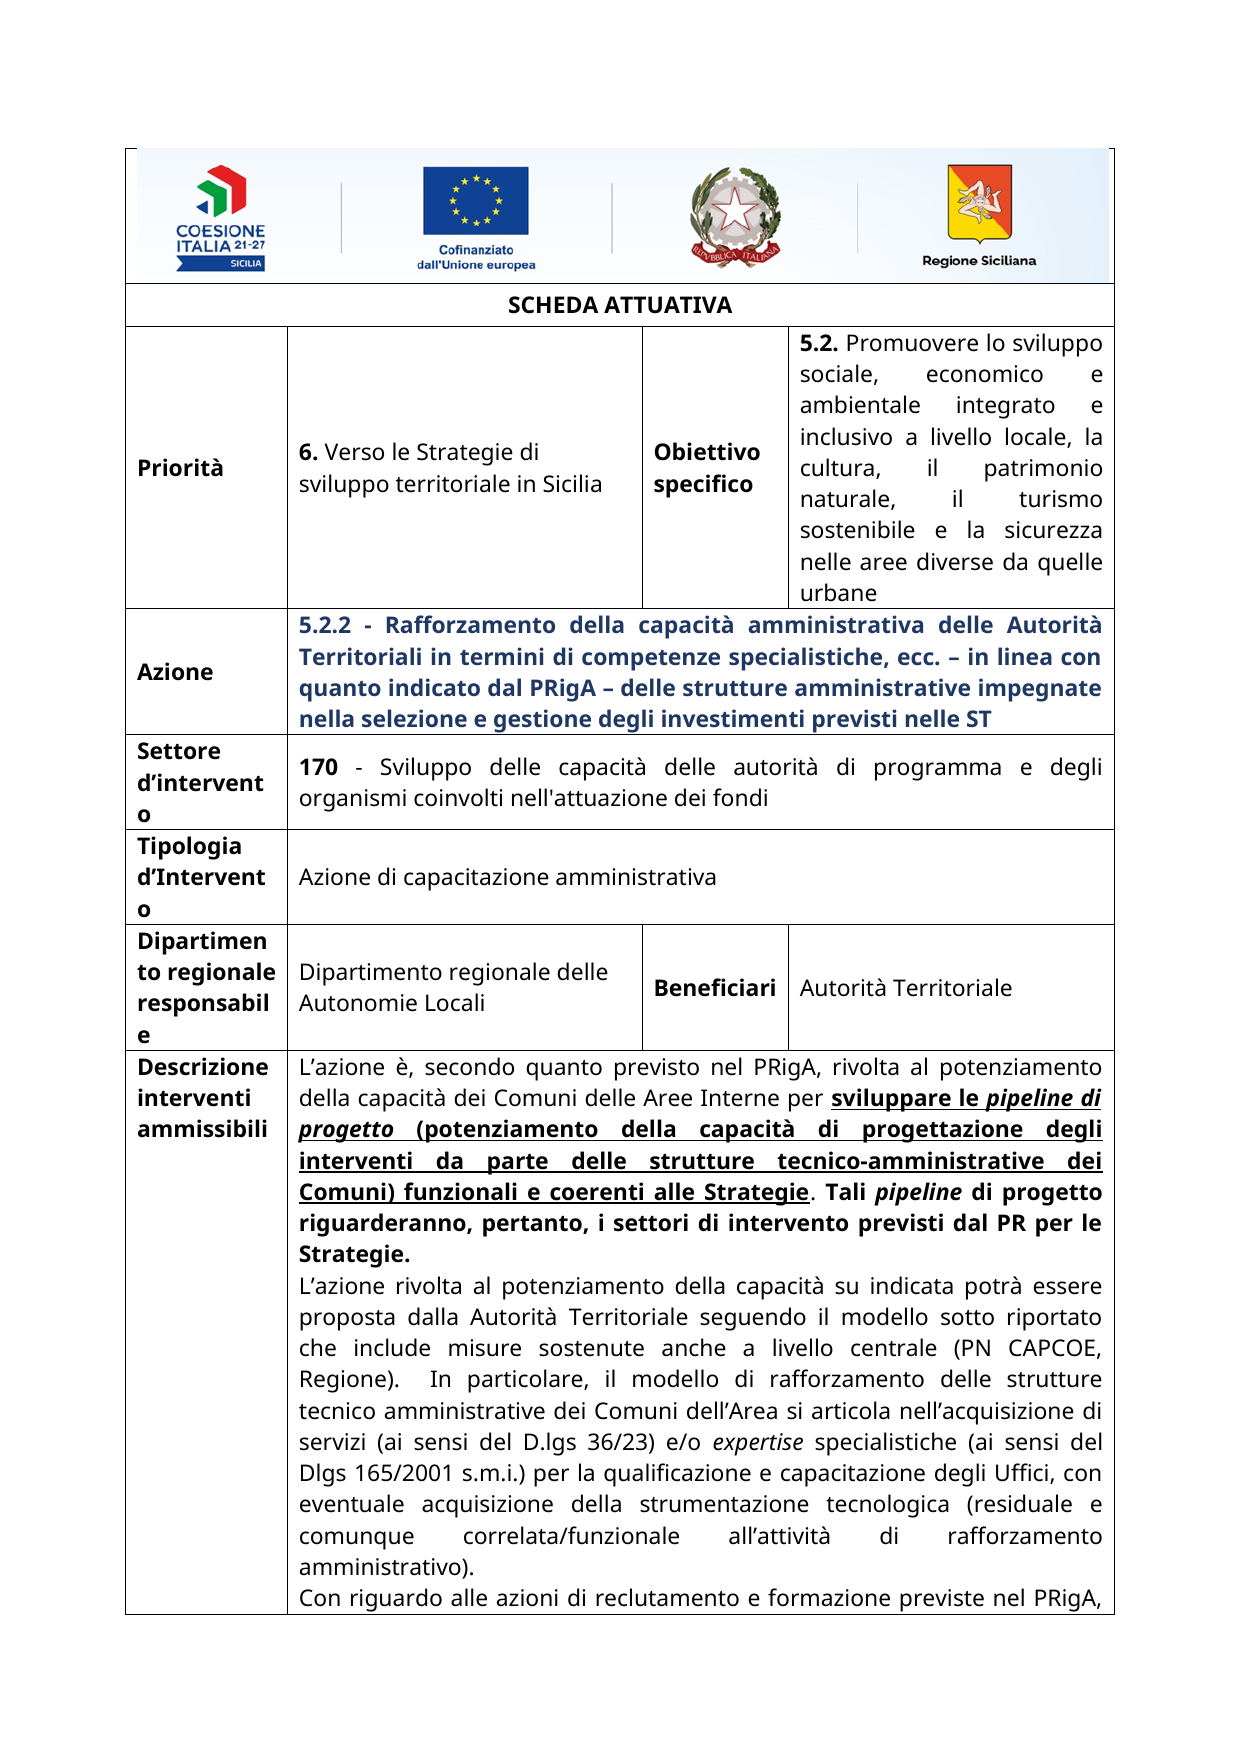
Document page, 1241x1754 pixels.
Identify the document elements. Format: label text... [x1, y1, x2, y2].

table_cell 5.2.2 - Rafforzamento della capacità amministrativa delle Autorità Territoriali in termini di competenze specialistiche, ecc. – in linea con quanto indicato dal PRigA – delle strutture amministrative impegnate nella selezione e gestione degli investimenti previsti nelle ST [288, 609, 1114, 734]
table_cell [288, 1051, 1114, 1613]
table_cell Priorità [126, 327, 287, 608]
table_cell 6. Verso le Strategie di sviluppo territoriale in Sicilia [288, 327, 642, 608]
table_cell Dipartimento regionale delle Autonomie Locali [288, 925, 642, 1050]
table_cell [126, 1051, 287, 1613]
table_cell 170 - Sviluppo delle capacità delle autorità di programma e degli organismi coinvolti nell'attuazione dei fondi [288, 735, 1114, 829]
table_cell Dipartimento regionale responsabile [126, 925, 287, 1050]
table_cell Tipologia d’Intervento [126, 830, 287, 924]
table_cell Beneficiari [643, 925, 788, 1050]
table_header [1109, 149, 1114, 283]
picture [136, 148, 1109, 283]
table_header [126, 149, 136, 283]
table_cell SCHEDA ATTUATIVA [126, 284, 1114, 326]
table_cell Azione [126, 609, 287, 734]
table_cell 5.2. Promuovere lo sviluppo sociale, economico e ambientale integrato e inclusivo a livello locale, la cultura, il patrimonio naturale, il turismo sostenibile e la sicurezza nelle aree diverse da quelle urbane [789, 327, 1114, 608]
table_cell Settore d’intervento [126, 735, 287, 829]
table_cell Azione di capacitazione amministrativa [288, 830, 1114, 924]
table_cell Autorità Territoriale [789, 925, 1114, 1050]
table_cell Obiettivo specifico [643, 327, 788, 608]
